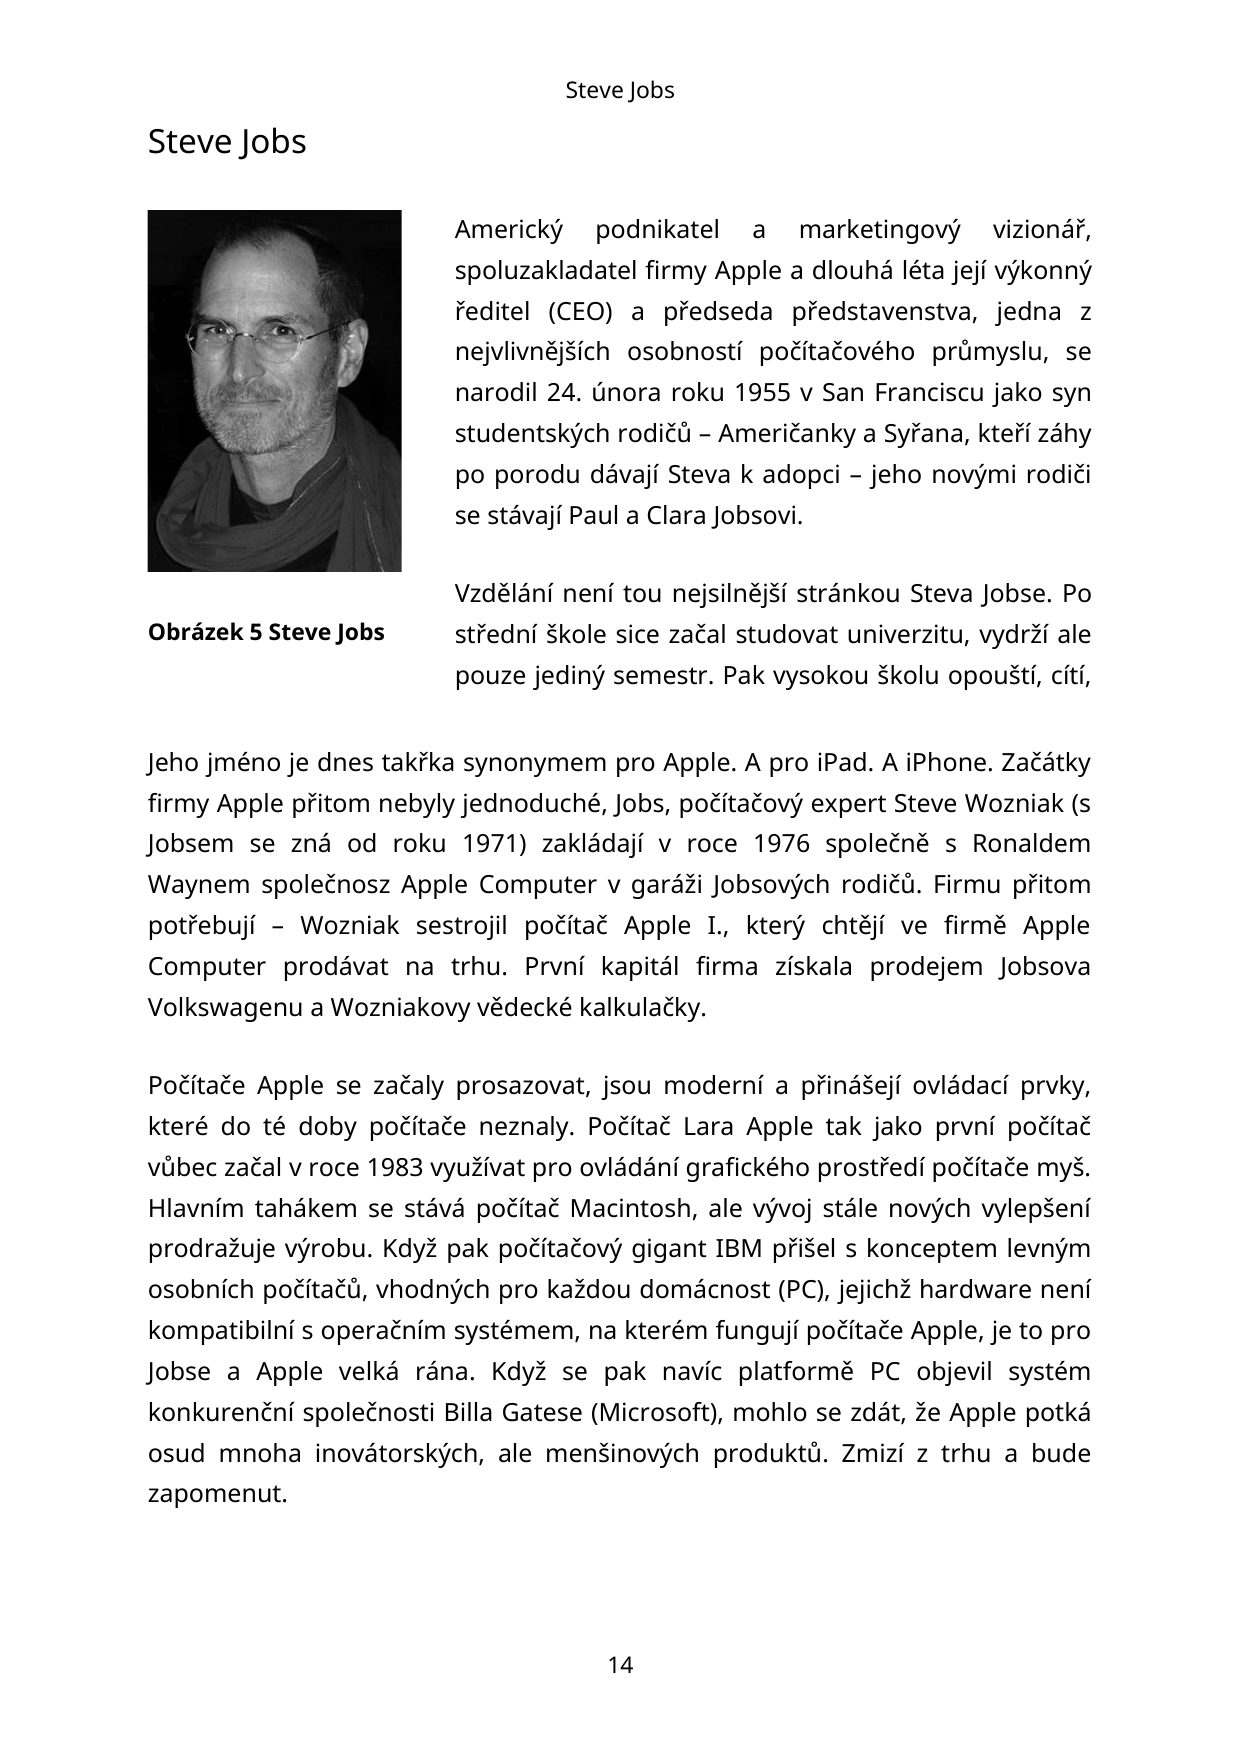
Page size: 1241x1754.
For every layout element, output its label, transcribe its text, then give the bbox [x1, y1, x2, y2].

text Steve Jobs [148, 118, 1092, 163]
text Obrázek 5 Steve Jobs [148, 616, 1092, 647]
text Počítače Apple se začaly prosazovat, jsou moderní a přinášejí ovládací prvky, které do té doby počítače neznaly. Počítač Lara Apple tak jako první počítač vůbec začal v roce 1983 využívat pro ovládání grafického prostředí počítače myš. Hlavním tahákem se stává počítač Macintosh, ale vývoj stále nových vylepšení prodražuje výrobu. Když pak počítačový gigant IBM přišel s konceptem levným osobních počítačů, vhodných pro každou domácnost (PC), jejichž hardware není kompatibilní s operačním systémem, na kterém fungují počítače Apple, je to pro Jobse a Apple velká rána. Když se pak navíc platformě PC objevil systém konkurenční společnosti Billa Gatese (Microsoft), mohlo se zdát, že Apple potká osud mnoha inovátorských, ale menšinových produktů. Zmizí z trhu a bude zapomenut. [148, 1068, 1092, 1510]
text Jeho jméno je dnes takřka synonymem pro Apple. A pro iPad. A iPhone. Začátky firmy Apple přitom nebyly jednoduché, Jobs, počítačový expert Steve Wozniak (s Jobsem se zná od roku 1971) zakládají v roce 1976 společně s Ronaldem Waynem společnosz Apple Computer v garáži Jobsových rodičů. Firmu přitom potřebují – Wozniak sestrojil počítač Apple I., který chtějí ve firmě Apple Computer prodávat na trhu. První kapitál firma získala prodejem Jobsova Volkswagenu a Wozniakovy vědecké kalkulačky. [148, 744, 1092, 1023]
